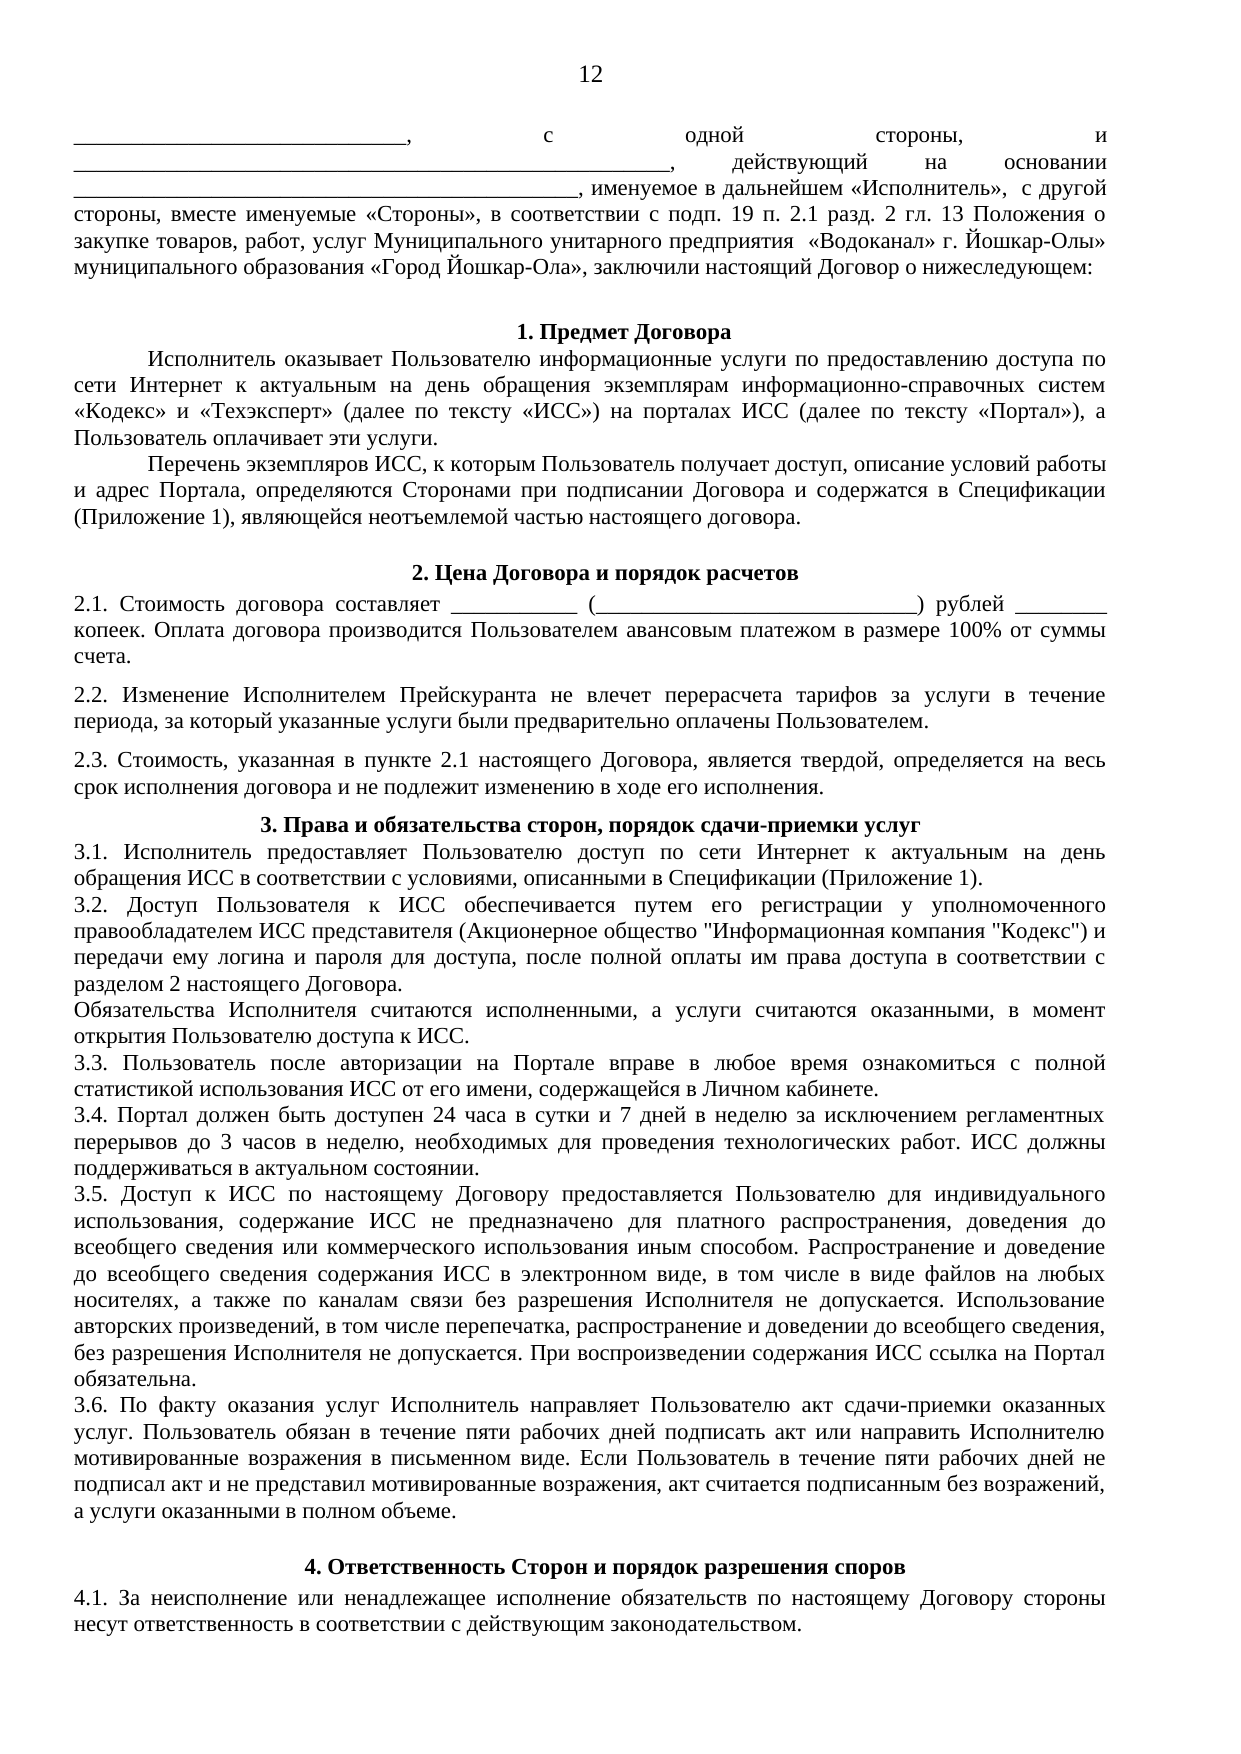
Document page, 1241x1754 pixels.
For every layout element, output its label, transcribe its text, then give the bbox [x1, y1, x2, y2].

text 1. Предмет Договора [111, 318, 1107, 345]
text 3.1. Исполнитель предоставляет Пользователю доступ по сети Интернет к актуальным на день обращения ИСС в соответствии с условиями, описанными в Спецификации (Приложение 1). [74, 838, 1107, 891]
text 2.3. Стоимость, указанная в пункте 2.1 настоящего Договора, является твердой, определяется на весь срок исполнения договора и не подлежит изменению в ходе его исполнения. [74, 746, 1107, 799]
text 3. Права и обязательства сторон, порядок сдачи-приемки услуг [74, 812, 1107, 838]
text Обязательства Исполнителя считаются исполненными, а услуги считаются оказанными, в момент открытия Пользователю доступа к ИСС. [74, 996, 1107, 1049]
text 2.2. Изменение Исполнителем Прейскуранта не влечет перерасчета тарифов за услуги в течение периода, за который указанные услуги были предварительно оплачены Пользователем. [74, 681, 1107, 734]
text 4.1. За неисполнение или ненадлежащее исполнение обязательств по настоящему Договору стороны несут ответственность в соответствии с действующим законодательством. [74, 1583, 1107, 1636]
text 2.1. Стоимость договора составляет ___________ (____________________________) рублей ________ копеек. Оплата договора производится Пользователем авансовым платежом в размере 100% от суммы счета. [74, 589, 1107, 669]
text 3.4. Портал должен быть доступен 24 часа в сутки и 7 дней в неделю за исключением регламентных перерывов до 3 часов в неделю, необходимых для проведения технологических работ. ИСС должны поддерживаться в актуальном состоянии. [74, 1101, 1107, 1181]
text 2. Цена Договора и порядок расчетов [74, 559, 1107, 586]
text Перечень экземпляров ИСС, к которым Пользователь получает доступ, описание условий работы и адрес Портала, определяются Сторонами при подписании Договора и содержатся в Спецификации (Приложение 1), являющейся неотъемлемой частью настоящего договора. [74, 450, 1107, 529]
text 3.3. Пользователь после авторизации на Портале вправе в любое время ознакомиться с полной статистикой использования ИСС от его имени, содержащейся в Личном кабинете. [74, 1049, 1107, 1101]
text Исполнитель оказывает Пользователю информационные услуги по предоставлению доступа по сети Интернет к актуальным на день обращения экземплярам информационно-справочных систем «Кодекс» и «Техэксперт» (далее по тексту «ИСС») на порталах ИСС (далее по тексту «Портал»), а Пользователь оплачивает эти услуги. [74, 345, 1107, 450]
text 4. Ответственность Сторон и порядок разрешения споров [74, 1553, 1107, 1580]
text 3.2. Доступ Пользователя к ИСС обеспечивается путем его регистрации у уполномоченного правообладателем ИСС представителя (Акционерное общество "Информационная компания "Кодекс") и передачи ему логина и пароля для доступа, после полной оплаты им права доступа в соответствии с разделом 2 настоящего Договора. [74, 891, 1107, 996]
text 3.6. По факту оказания услуг Исполнитель направляет Пользователю акт сдачи-приемки оказанных услуг. Пользователь обязан в течение пяти рабочих дней подписать акт или направить Исполнителю мотивированные возражения в письменном виде. Если Пользователь в течение пяти рабочих дней не подписал акт и не представил мотивированные возражения, акт считается подписанным без возражений, а услуги оказанными в полном объеме. [74, 1391, 1107, 1523]
text 3.5. Доступ к ИСС по настоящему Договору предоставляется Пользователю для индивидуального использования, содержание ИСС не предназначено для платного распространения, доведения до всеобщего сведения или коммерческого использования иным способом. Распространение и доведение до всеобщего сведения содержания ИСС в электронном виде, в том числе в виде файлов на любых носителях, а также по каналам связи без разрешения Исполнителя не допускается. Использование авторских произведений, в том числе перепечатка, распространение и доведении до всеобщего сведения, без разрешения Исполнителя не допускается. При воспроизведении содержания ИСС ссылка на Портал обязательна. [74, 1181, 1107, 1391]
